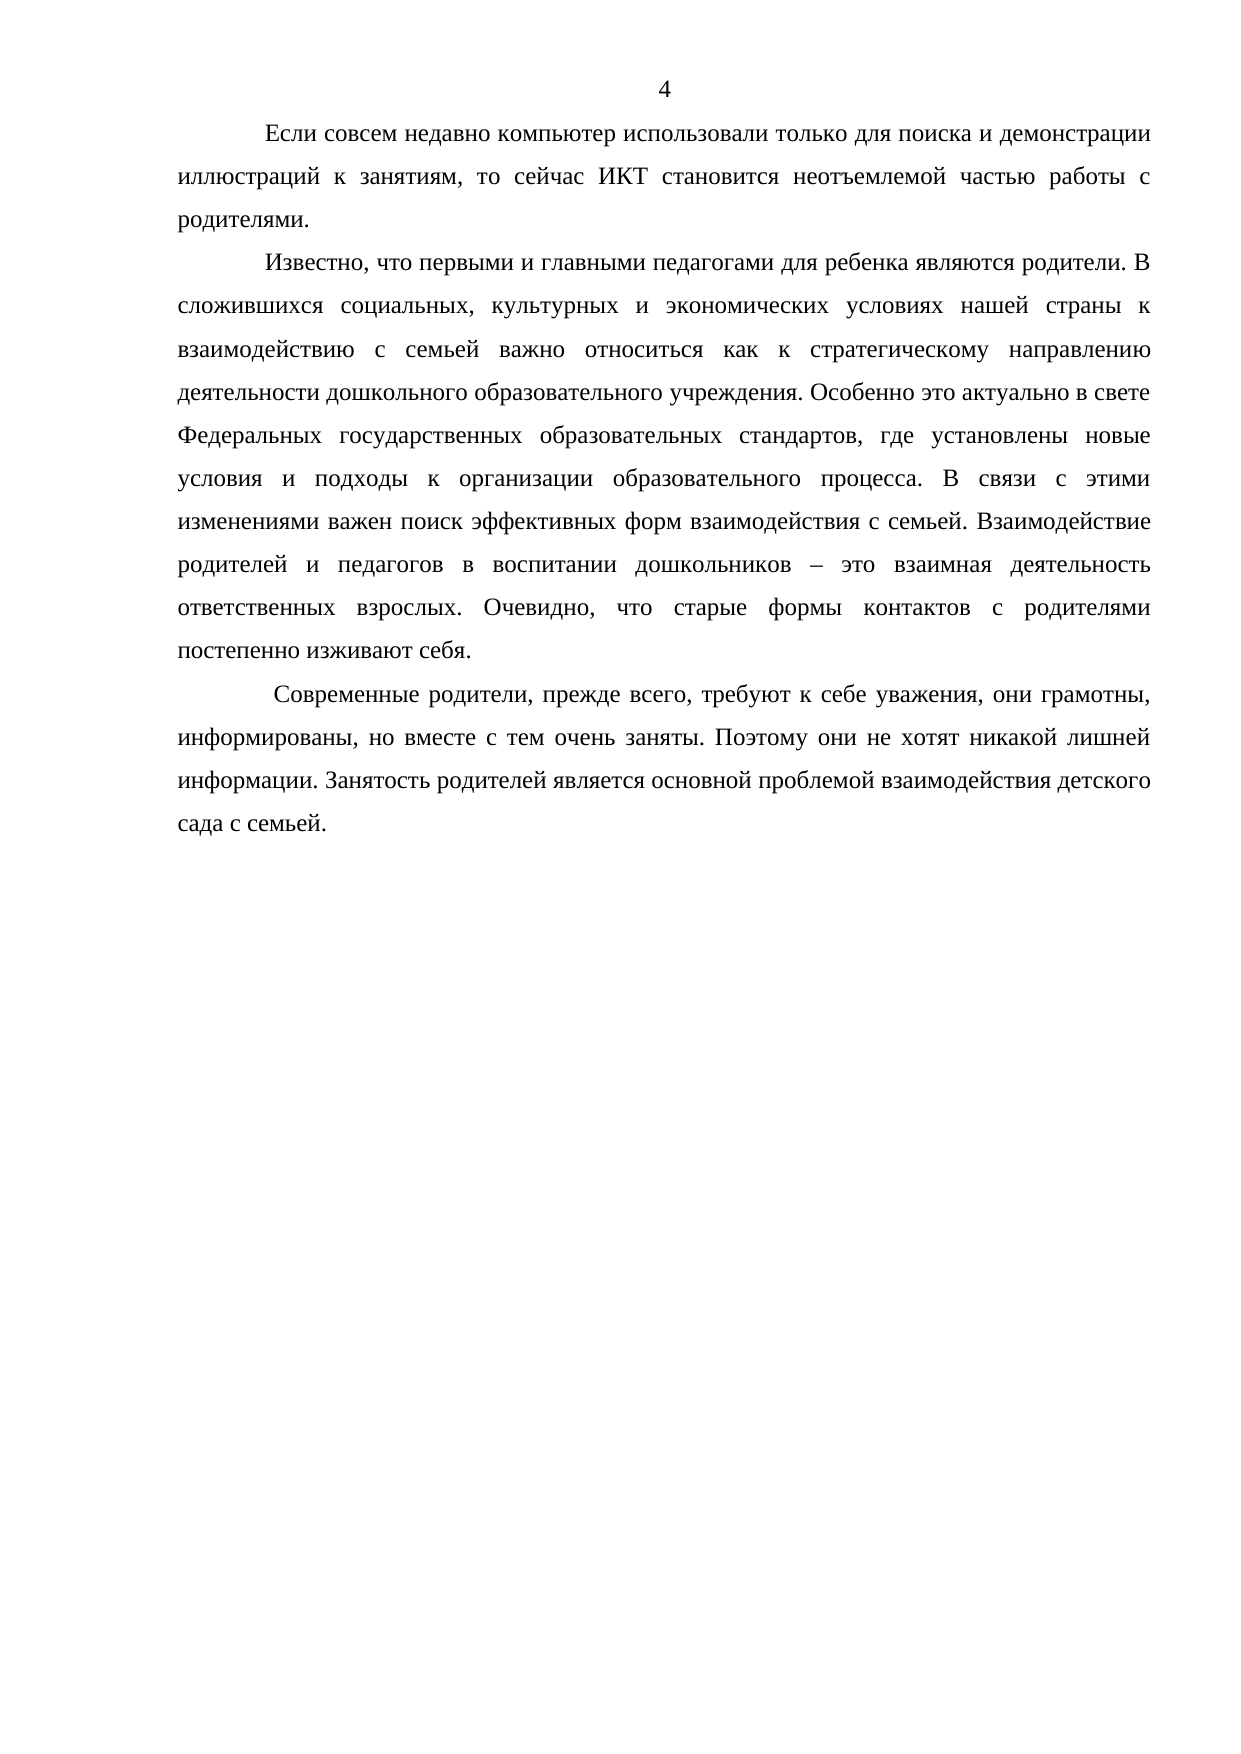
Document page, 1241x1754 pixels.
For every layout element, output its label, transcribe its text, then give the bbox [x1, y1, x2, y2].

text Известно, что первыми и главными педагогами для ребенка являются родители. В сложившихся социальных, культурных и экономических условиях нашей страны к взаимодействию с семьей важно относиться как к стратегическому направлению деятельности дошкольного образовательного учреждения. Особенно это актуально в свете Федеральных государственных образовательных стандартов, где установлены новые условия и подходы к организации образовательного процесса. В связи с этими изменениями важен поиск эффективных форм взаимодействия с семьей. Взаимодействие родителей и педагогов в воспитании дошкольников – это взаимная деятельность ответственных взрослых. Очевидно, что старые формы контактов с родителями постепенно изживают себя. [177, 247, 1152, 664]
text Если совсем недавно компьютер использовали только для поиска и демонстрации иллюстраций к занятиям, то сейчас ИКТ становится неотъемлемой частью работы с родителями. [177, 118, 1152, 233]
text Современные родители, прежде всего, требуют к себе уважения, они грамотны, информированы, но вместе с тем очень заняты. Поэтому они не хотят никакой лишней информации. Занятость родителей является основной проблемой взаимодействия детского сада с семьей. [177, 679, 1152, 837]
